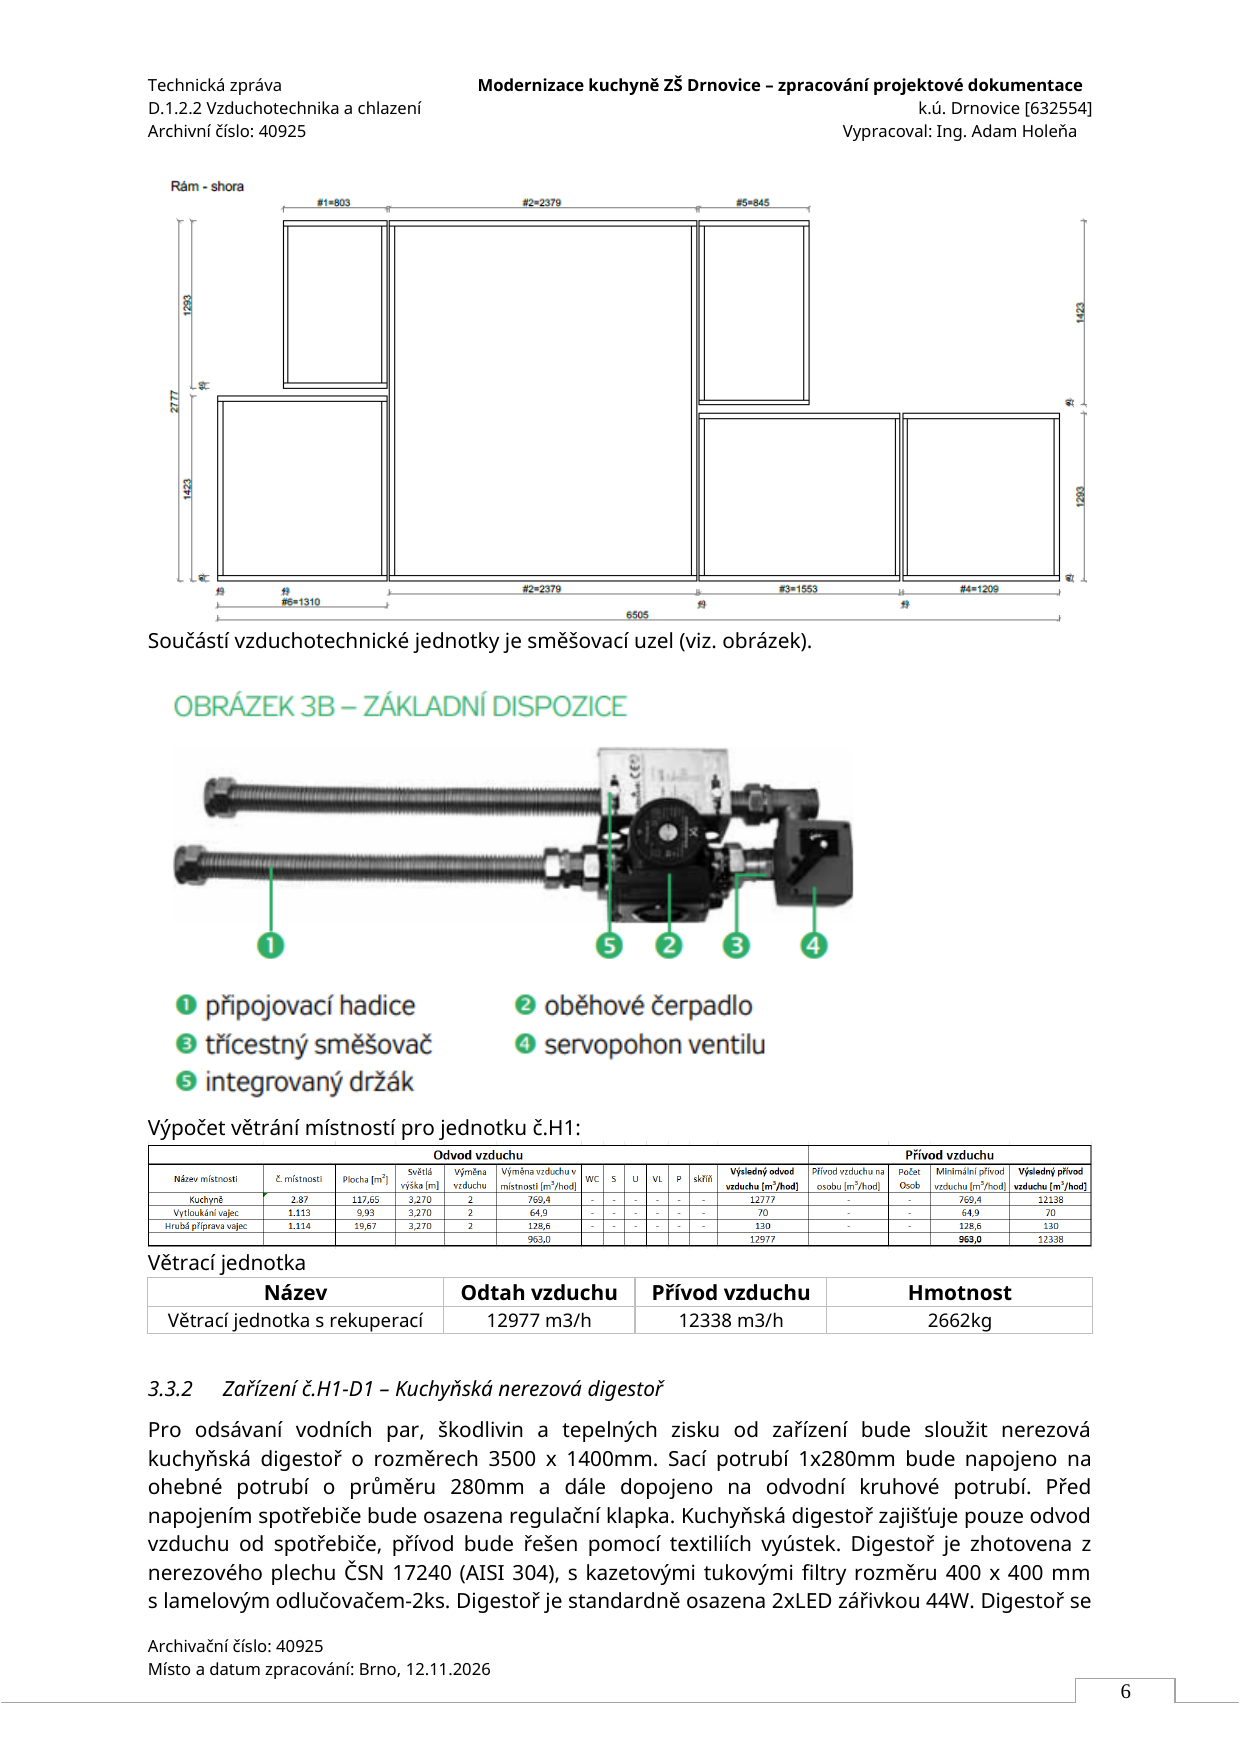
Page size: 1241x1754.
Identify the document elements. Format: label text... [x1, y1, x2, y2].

text Výpočet větrání místností pro jednotku č.H1: [148, 1113, 1092, 1141]
table_cell 12977 m3/h [444, 1307, 634, 1333]
table_cell 12338 m3/h [636, 1307, 826, 1333]
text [148, 1416, 1092, 1614]
table_header Odtah vzduchu [444, 1278, 634, 1306]
text Větrací jednotka [148, 1249, 1092, 1277]
picture [147, 166, 1100, 627]
picture [147, 655, 860, 1113]
table_header Přívod vzduchu [636, 1278, 826, 1306]
table_cell 2662kg [827, 1307, 1092, 1333]
table_header Hmotnost [827, 1278, 1092, 1306]
picture [147, 1141, 1093, 1249]
table_header Název [148, 1278, 443, 1306]
table_cell Větrací jednotka s rekuperací [148, 1307, 443, 1333]
text Součástí vzduchotechnické jednotky je směšovací uzel (viz. obrázek). [148, 627, 1092, 655]
subtitle Zařízení č.H1-D1 – Kuchyňská nerezová digestoř [148, 1374, 1092, 1403]
